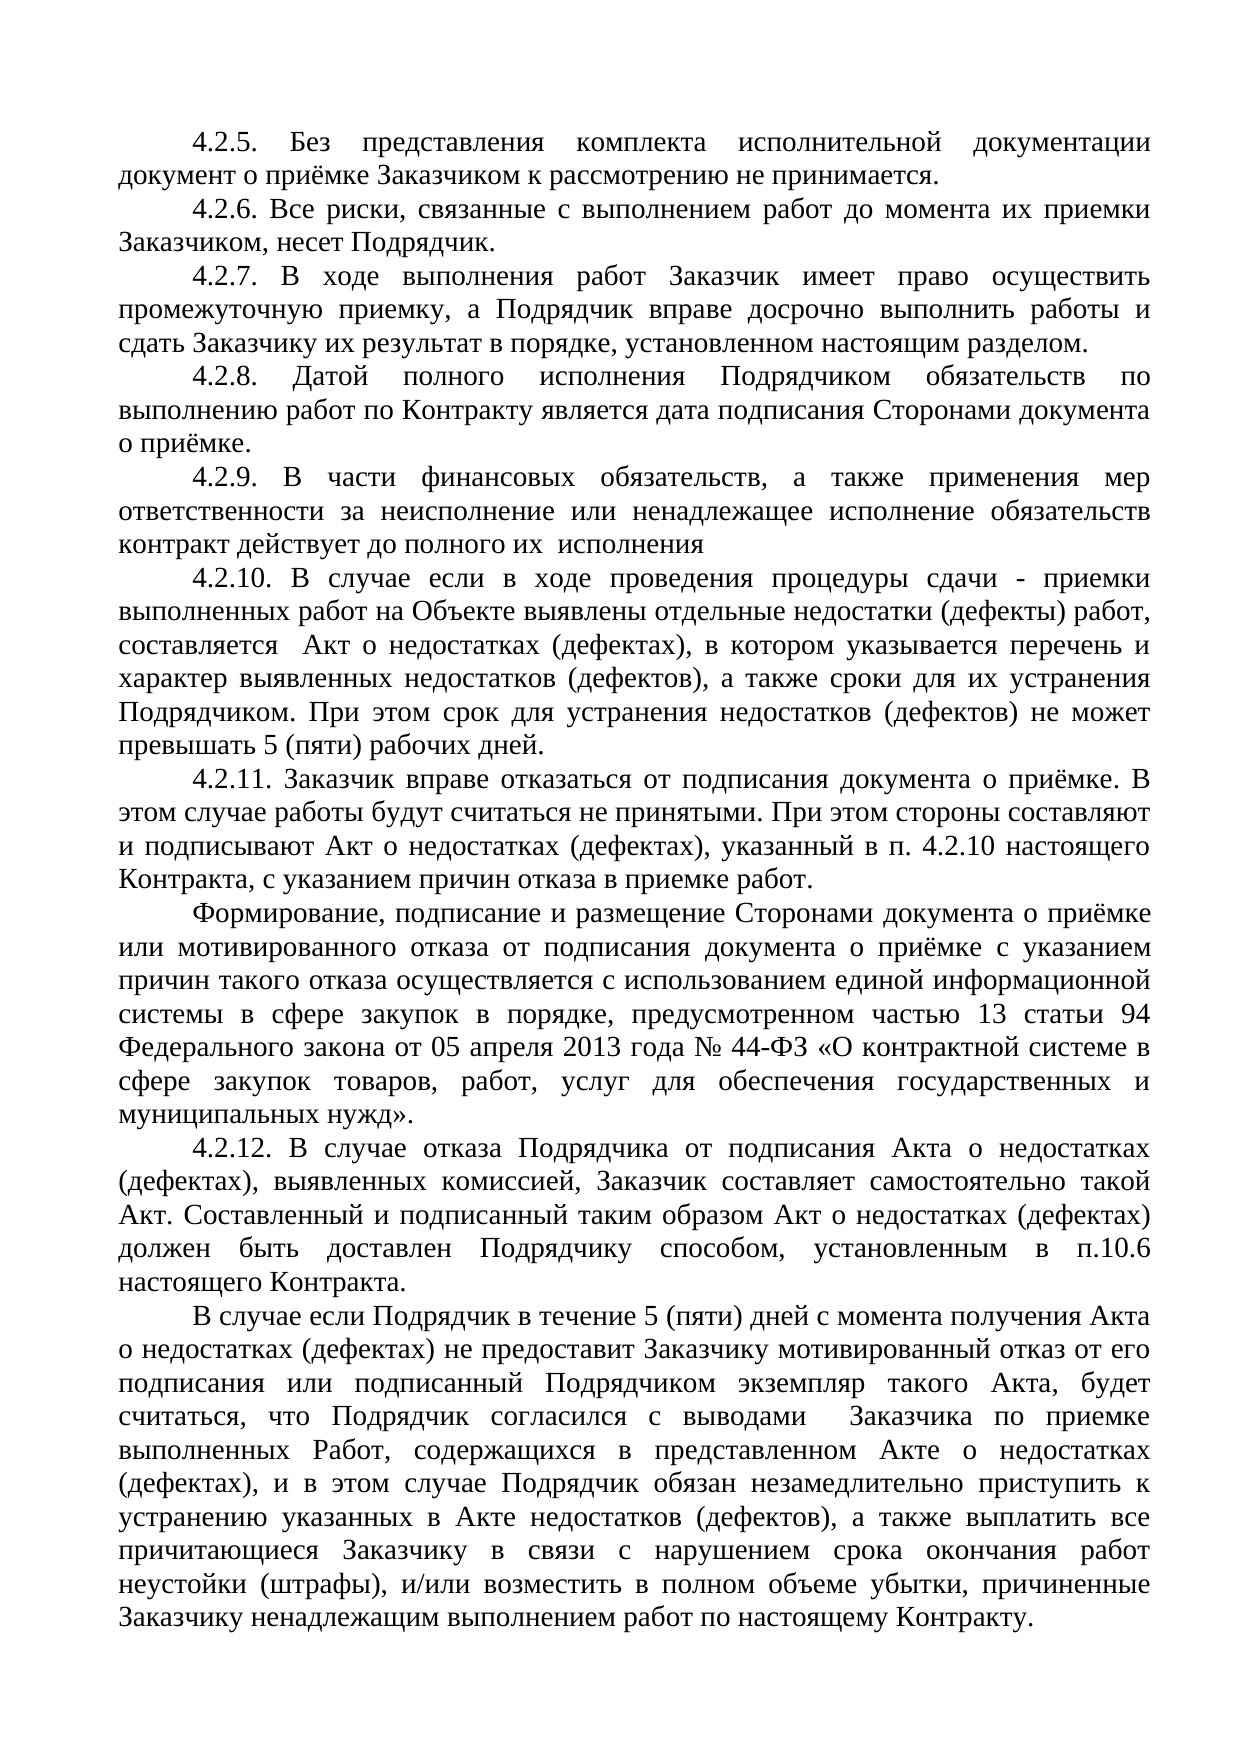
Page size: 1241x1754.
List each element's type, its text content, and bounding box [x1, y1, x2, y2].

text Формирование, подписание и размещение Сторонами документа о приёмке или мотивированного отказа от подписания документа о приёмке с указанием причин такого отказа осуществляется с использованием единой информационной системы в сфере закупок в порядке, предусмотренном частью 13 статьи 94 Федерального закона от 05 апреля 2013 года № 44-ФЗ «О контрактной системе в сфере закупок товаров, работ, услуг для обеспечения государственных и муниципальных нужд». [118, 895, 1152, 1130]
text 4.2.11. Заказчик вправе отказаться от подписания документа о приёмке. В этом случае работы будут считаться не принятыми. При этом стороны составляют и подписывают Акт о недостатках (дефектах), указанный в п. 4.2.10 настоящего Контракта, с указанием причин отказа в приемке работ. [118, 761, 1152, 895]
text 4.2.12. В случае отказа Подрядчика от подписания Акта о недостатках (дефектах), выявленных комиссией, Заказчик составляет самостоятельно такой Акт. Составленный и подписанный таким образом Акт о недостатках (дефектах) должен быть доставлен Подрядчику способом, установленным в п.10.6 настоящего Контракта. [118, 1130, 1152, 1298]
text 4.2.8. Датой полного исполнения Подрядчиком обязательств по выполнению работ по Контракту является дата подписания Сторонами документа о приёмке. [118, 358, 1152, 459]
text 4.2.5. Без представления комплекта исполнительной документации документ о приёмке Заказчиком к рассмотрению не принимается. [118, 124, 1152, 191]
text 4.2.10. В случае если в ходе проведения процедуры сдачи - приемки выполненных работ на Объекте выявлены отдельные недостатки (дефекты) работ, составляется Акт о недостатках (дефектах), в котором указывается перечень и характер выявленных недостатков (дефектов), а также сроки для их устранения Подрядчиком. При этом срок для устранения недостатков (дефектов) не может превышать 5 (пяти) рабочих дней. [118, 560, 1152, 761]
text 4.2.6. Все риски, связанные с выполнением работ до момента их приемки Заказчиком, несет Подрядчик. [118, 191, 1152, 258]
text В случае если Подрядчик в течение 5 (пяти) дней с момента получения Акта о недостатках (дефектах) не предоставит Заказчику мотивированный отказ от его подписания или подписанный Подрядчиком экземпляр такого Акта, будет считаться, что Подрядчик согласился с выводами Заказчика по приемке выполненных Работ, содержащихся в представленном Акте о недостатках (дефектах), и в этом случае Подрядчик обязан незамедлительно приступить к устранению указанных в Акте недостатков (дефектов), а также выплатить все причитающиеся Заказчику в связи с нарушением срока окончания работ неустойки (штрафы), и/или возместить в полном объеме убытки, причиненные Заказчику ненадлежащим выполнением работ по настоящему Контракту. [118, 1298, 1152, 1633]
text 4.2.7. В ходе выполнения работ Заказчик имеет право осуществить промежуточную приемку, а Подрядчик вправе досрочно выполнить работы и сдать Заказчику их результат в порядке, установленном настоящим разделом. [118, 258, 1152, 358]
text 4.2.9. В части финансовых обязательств, а также применения мер ответственности за неисполнение или ненадлежащее исполнение обязательств контракт действует до полного их исполнения [118, 459, 1152, 560]
